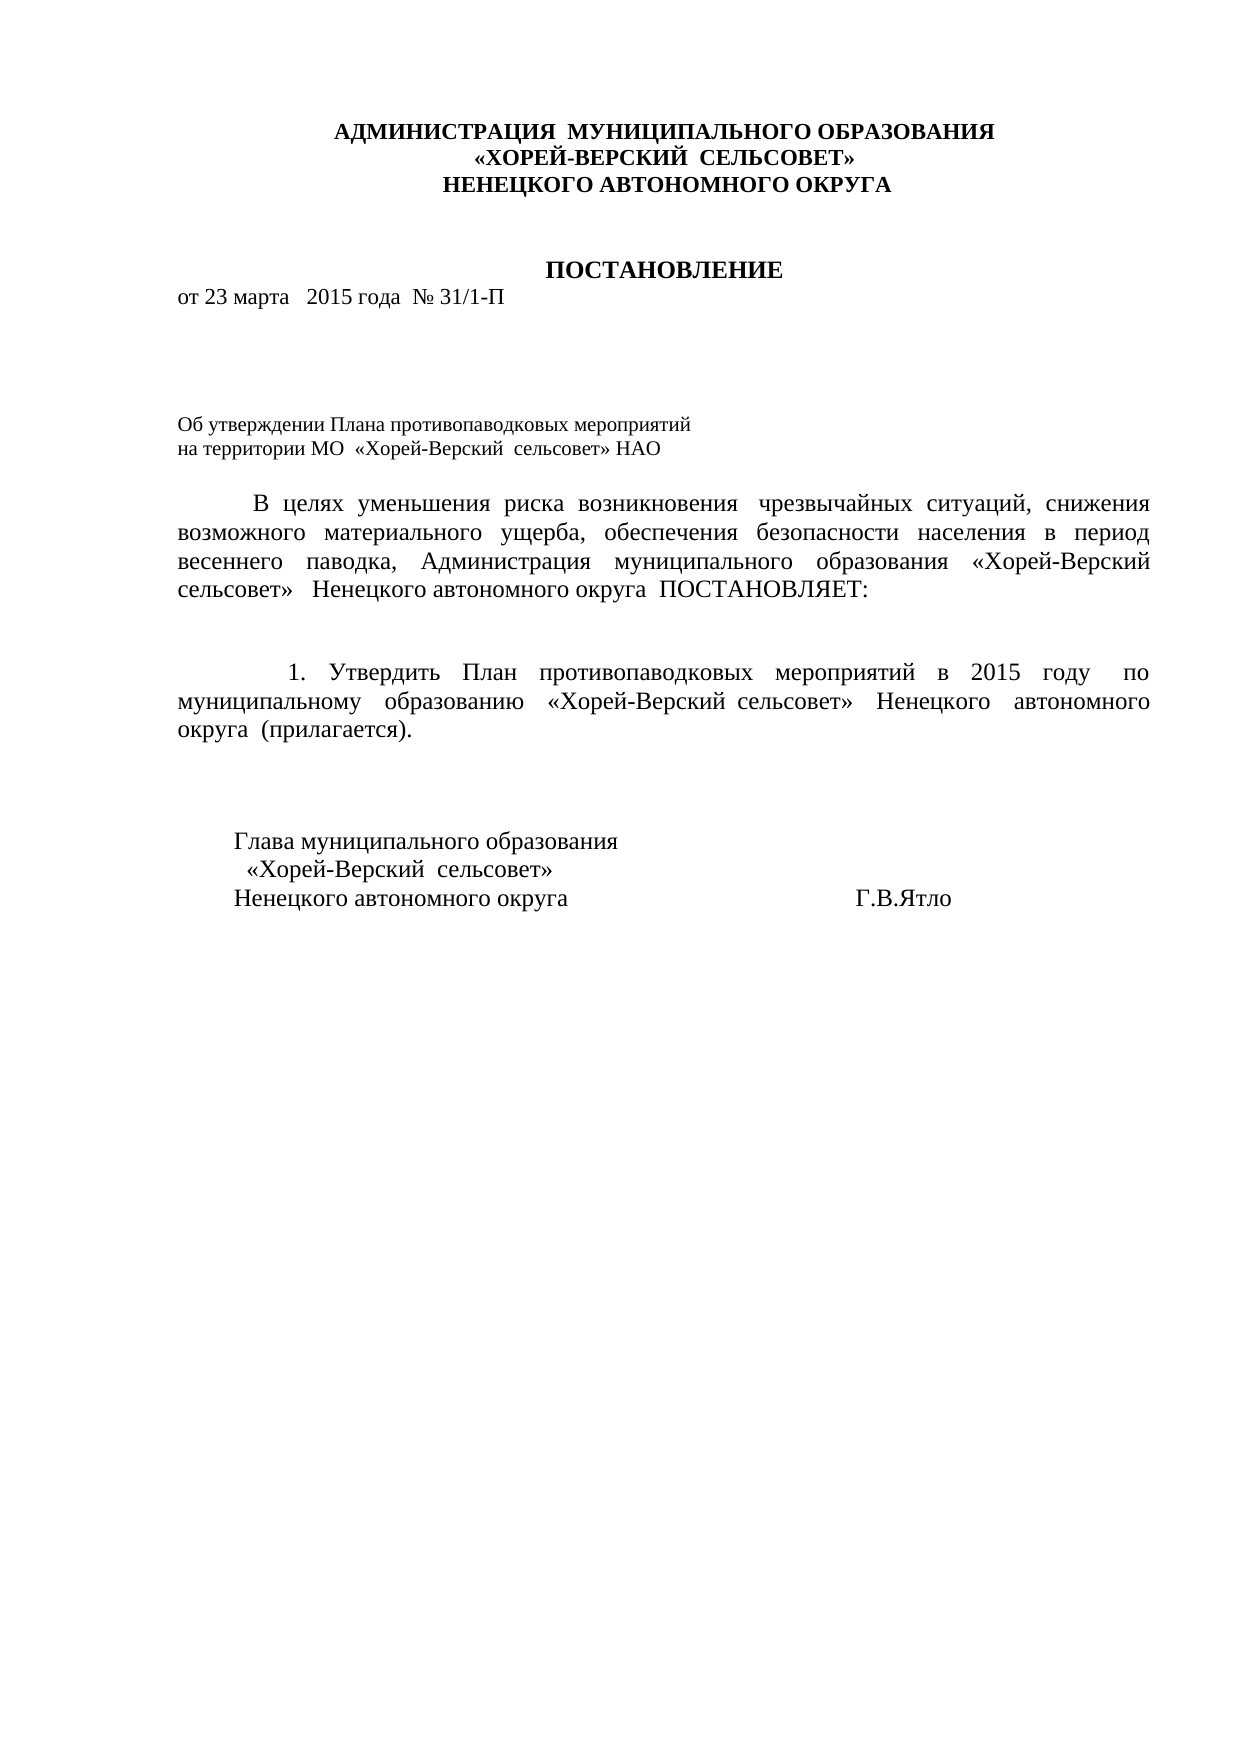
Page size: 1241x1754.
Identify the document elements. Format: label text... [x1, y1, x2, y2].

title АДМИНИСТРАЦИЯ МУНИЦИПАЛЬНОГО ОБРАЗОВАНИЯ [177, 118, 1152, 144]
text Ненецкого автономного округа Г.В.Ятло [177, 883, 1152, 912]
title «ХОРЕЙ-ВЕРСКИЙ СЕЛЬСОВЕТ» [177, 144, 1152, 171]
title НЕНЕЦКОГО АВТОНОМНОГО ОКРУГА [177, 171, 1152, 197]
text Глава муниципального образования [177, 826, 1152, 854]
subtitle ПОСТАНОВЛЕНИЕ [177, 255, 1152, 283]
text В целях уменьшения риска возникновения чрезвычайных ситуаций, снижения возможного материального ущерба, обеспечения безопасности населения в период весеннего паводка, Администрация муниципального образования «Хорей-Верский сельсовет» Ненецкого автономного округа ПОСТАНОВЛЯЕТ: [177, 488, 1152, 603]
text «Хорей-Верский сельсовет» [177, 854, 1152, 883]
text на территории МО «Хорей-Верский сельсовет» НАО [177, 436, 1152, 459]
text от 23 марта 2015 года № 31/1-П [177, 283, 1110, 310]
text Об утверждении Плана противопаводковых мероприятий [177, 411, 1152, 436]
text 1. Утвердить План противопаводковых мероприятий в 2015 году по муниципальному образованию «Хорей-Верский сельсовет» Ненецкого автономного округа (прилагается). [177, 657, 1152, 743]
